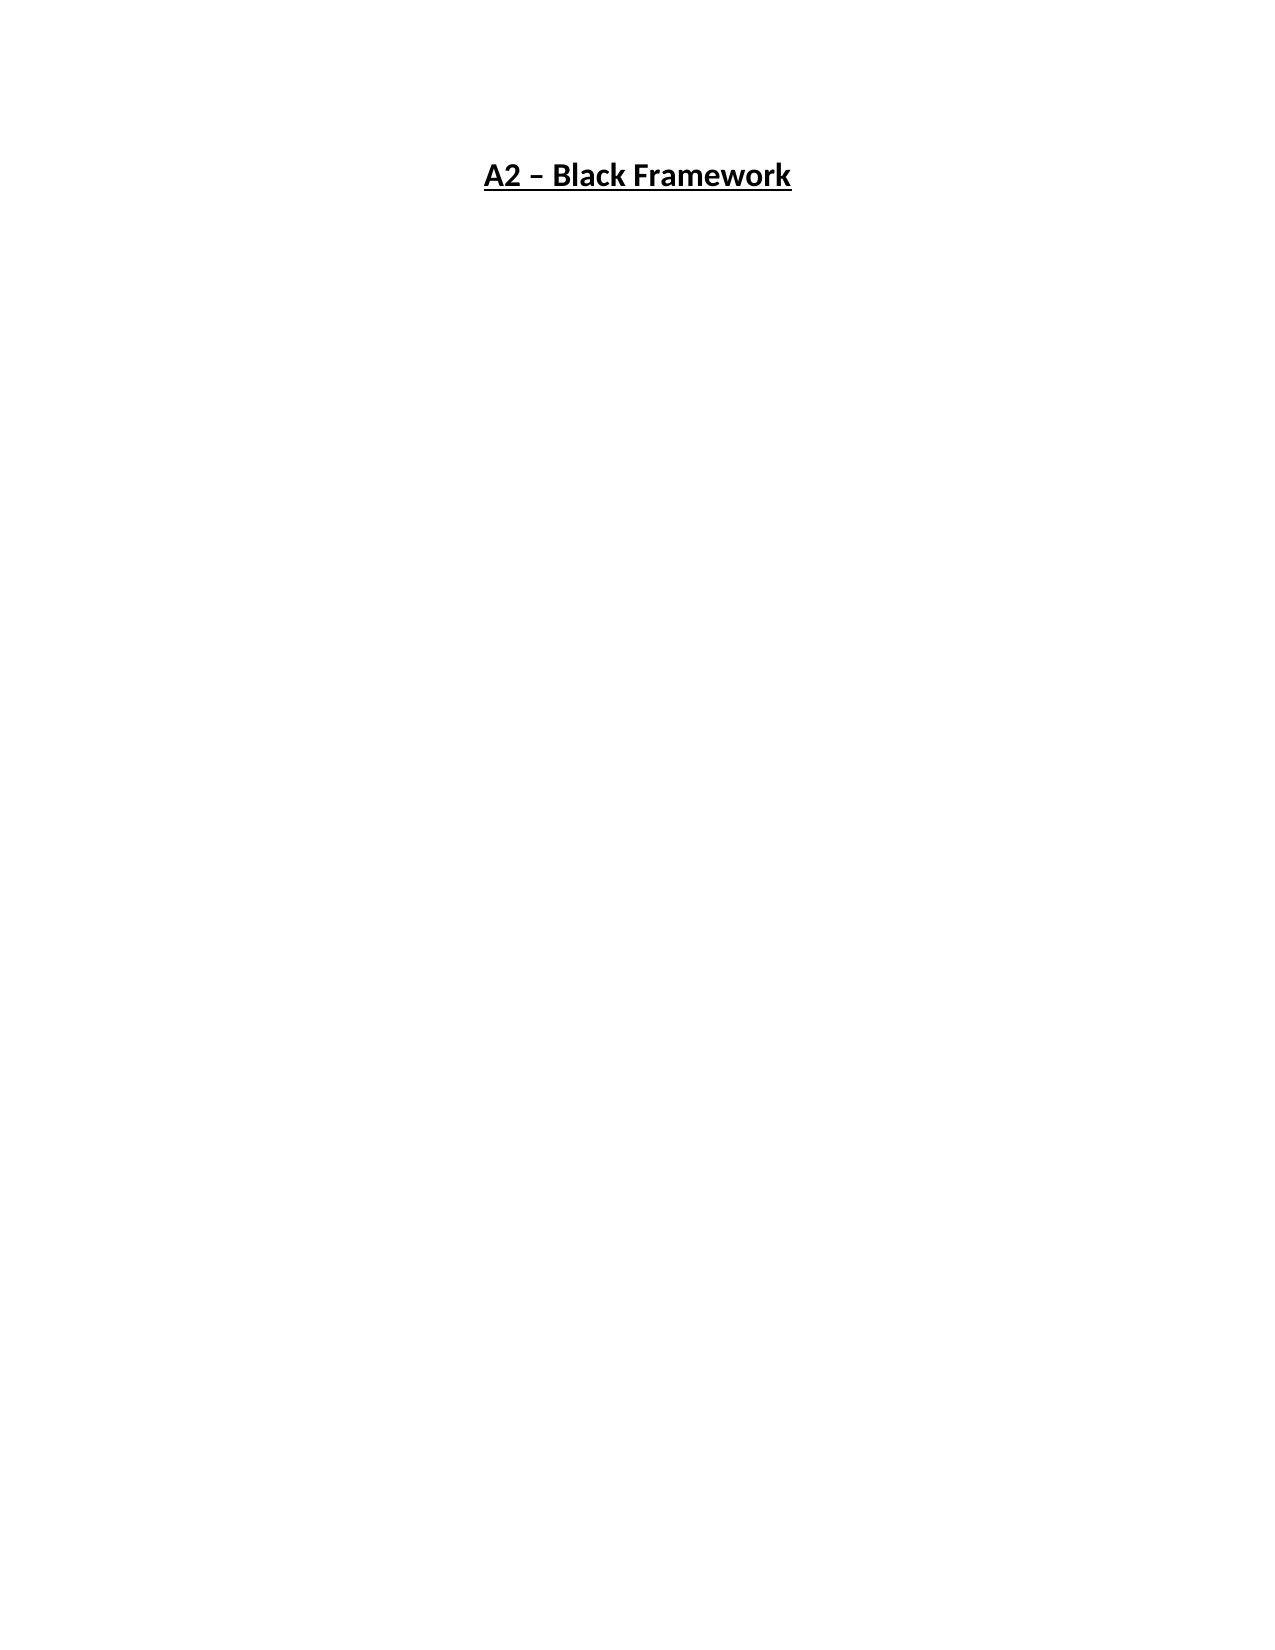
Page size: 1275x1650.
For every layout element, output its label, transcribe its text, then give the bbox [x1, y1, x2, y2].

subtitle A2 – Black Framework [150, 154, 1125, 195]
